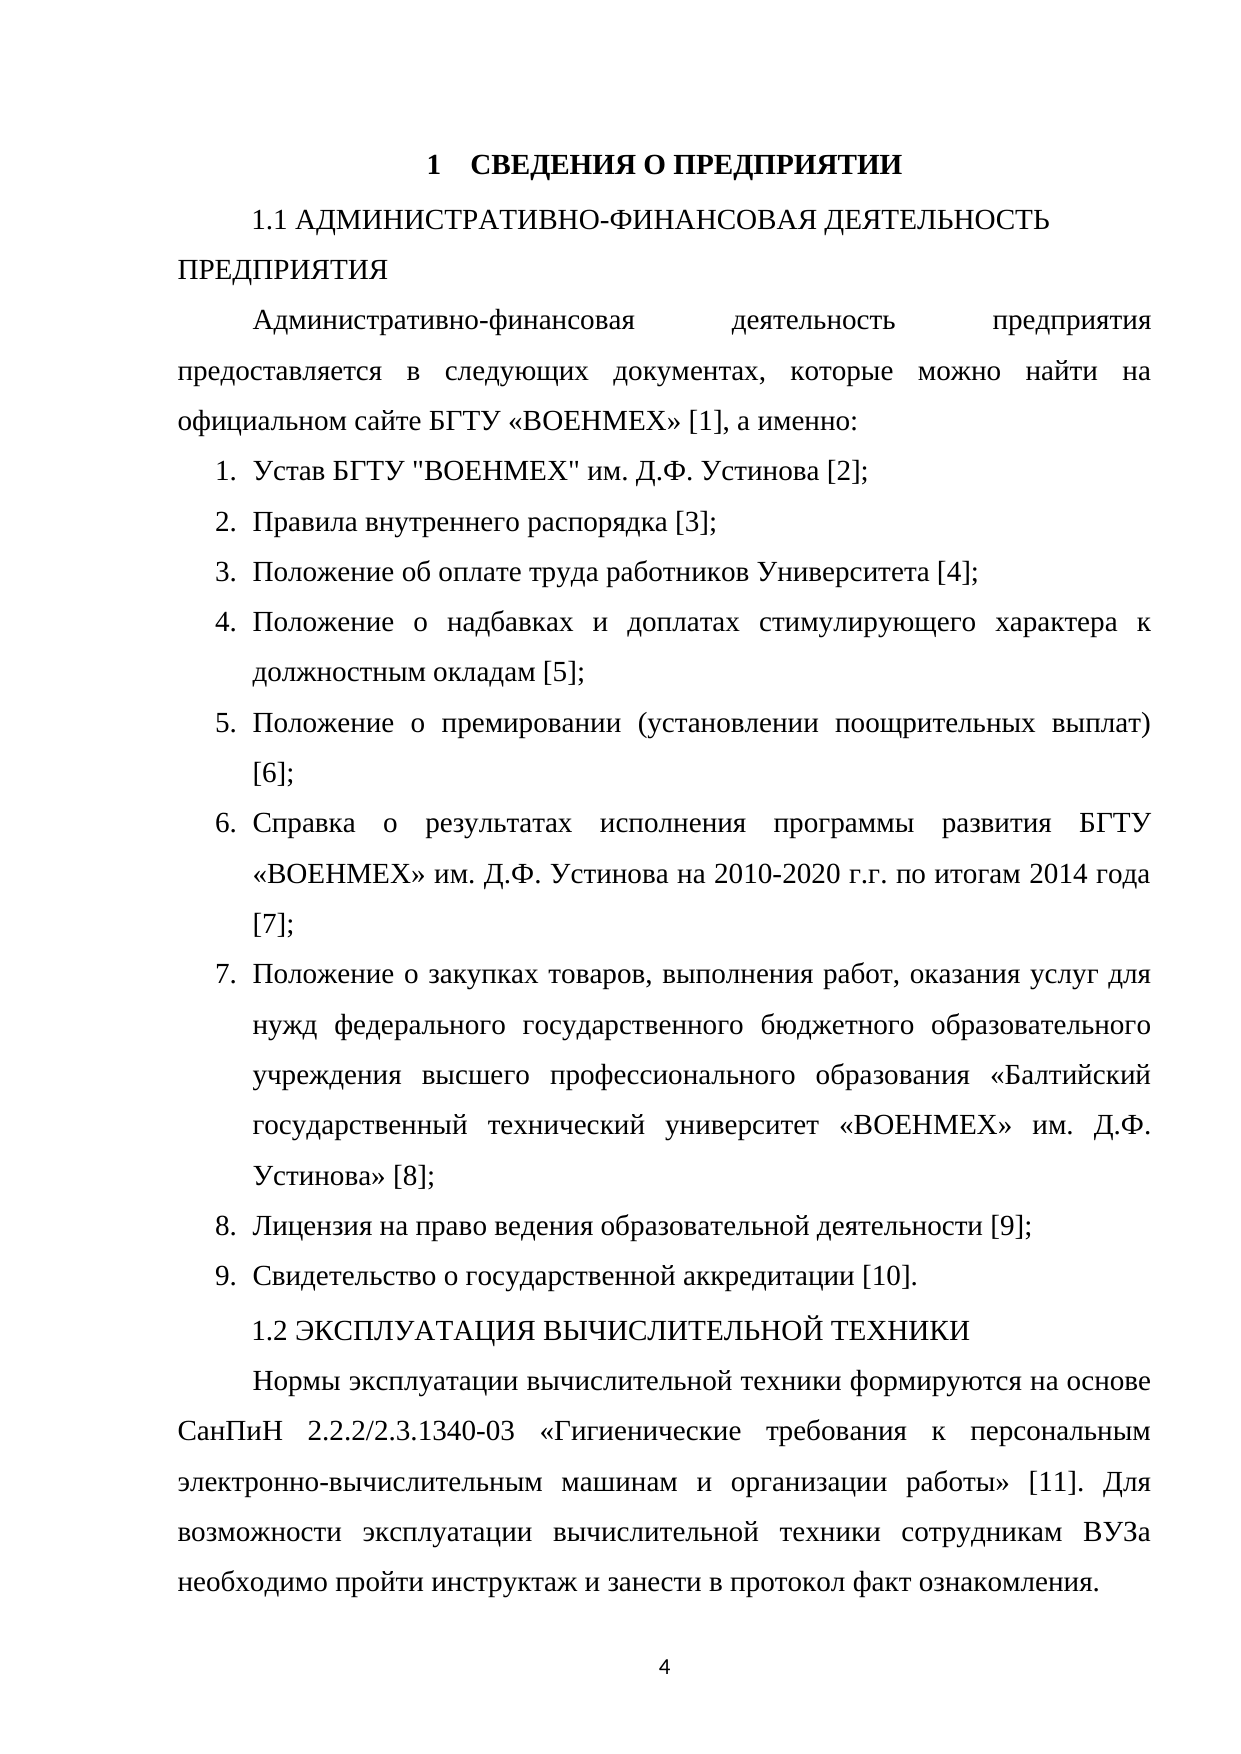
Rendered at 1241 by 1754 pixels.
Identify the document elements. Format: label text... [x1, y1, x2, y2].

list Положение о закупках товаров, выполнения работ, оказания услуг для нужд федерального государственного бюджетного образовательного учреждения высшего профессионального образования «Балтийский государственный технический университет «ВОЕНМЕХ» им. Д.Ф. Устинова» [8]; [215, 956, 1152, 1191]
list Положение об оплате труда работников Университета [4]; [215, 554, 1152, 587]
text Административно-финансовая деятельность предприятия предоставляется в следующих документах, которые можно найти на официальном сайте БГТУ «ВОЕНМЕХ» [1], а именно: [177, 302, 1152, 437]
list Правила внутреннего распорядка [3]; [215, 504, 1152, 537]
list Лицензия на право ведения образовательной деятельности [9]; [215, 1208, 1152, 1242]
list Положение о надбавках и доплатах стимулирующего характера к должностным окладам [5]; [215, 604, 1152, 688]
text Нормы эксплуатации вычислительной техники формируются на основе СанПиН 2.2.2/2.3.1340-03 «Гигиенические требования к персональным электронно-вычислительным машинам и организации работы» [11]. Для возможности эксплуатации вычислительной техники сотрудникам ВУЗа необходимо пройти инструктаж и занести в протокол факт ознакомления. [177, 1363, 1152, 1598]
list Свидетельство о государственной аккредитации [10]. [215, 1258, 1152, 1292]
list Устав БГТУ "ВОЕНМЕХ" им. Д.Ф. Устинова [2]; [215, 453, 1152, 487]
subtitle 1.2 ЭКСПЛУАТАЦИЯ ВЫЧИСЛИТЕЛЬНОЙ ТЕХНИКИ [177, 1313, 1152, 1346]
list Справка о результатах исполнения программы развития БГТУ «ВОЕНМЕХ» им. Д.Ф. Устинова на 2010-2020 г.г. по итогам 2014 года [7]; [215, 806, 1152, 940]
list Положение о премировании (установлении поощрительных выплат) [6]; [215, 705, 1152, 789]
subtitle 1.1 АДМИНИСТРАТИВНО-ФИНАНСОВАЯ ДЕЯТЕЛЬНОСТЬ ПРЕДПРИЯТИЯ [177, 202, 1152, 286]
list СВЕДЕНИЯ О ПРЕДПРИЯТИИ [177, 147, 1152, 181]
